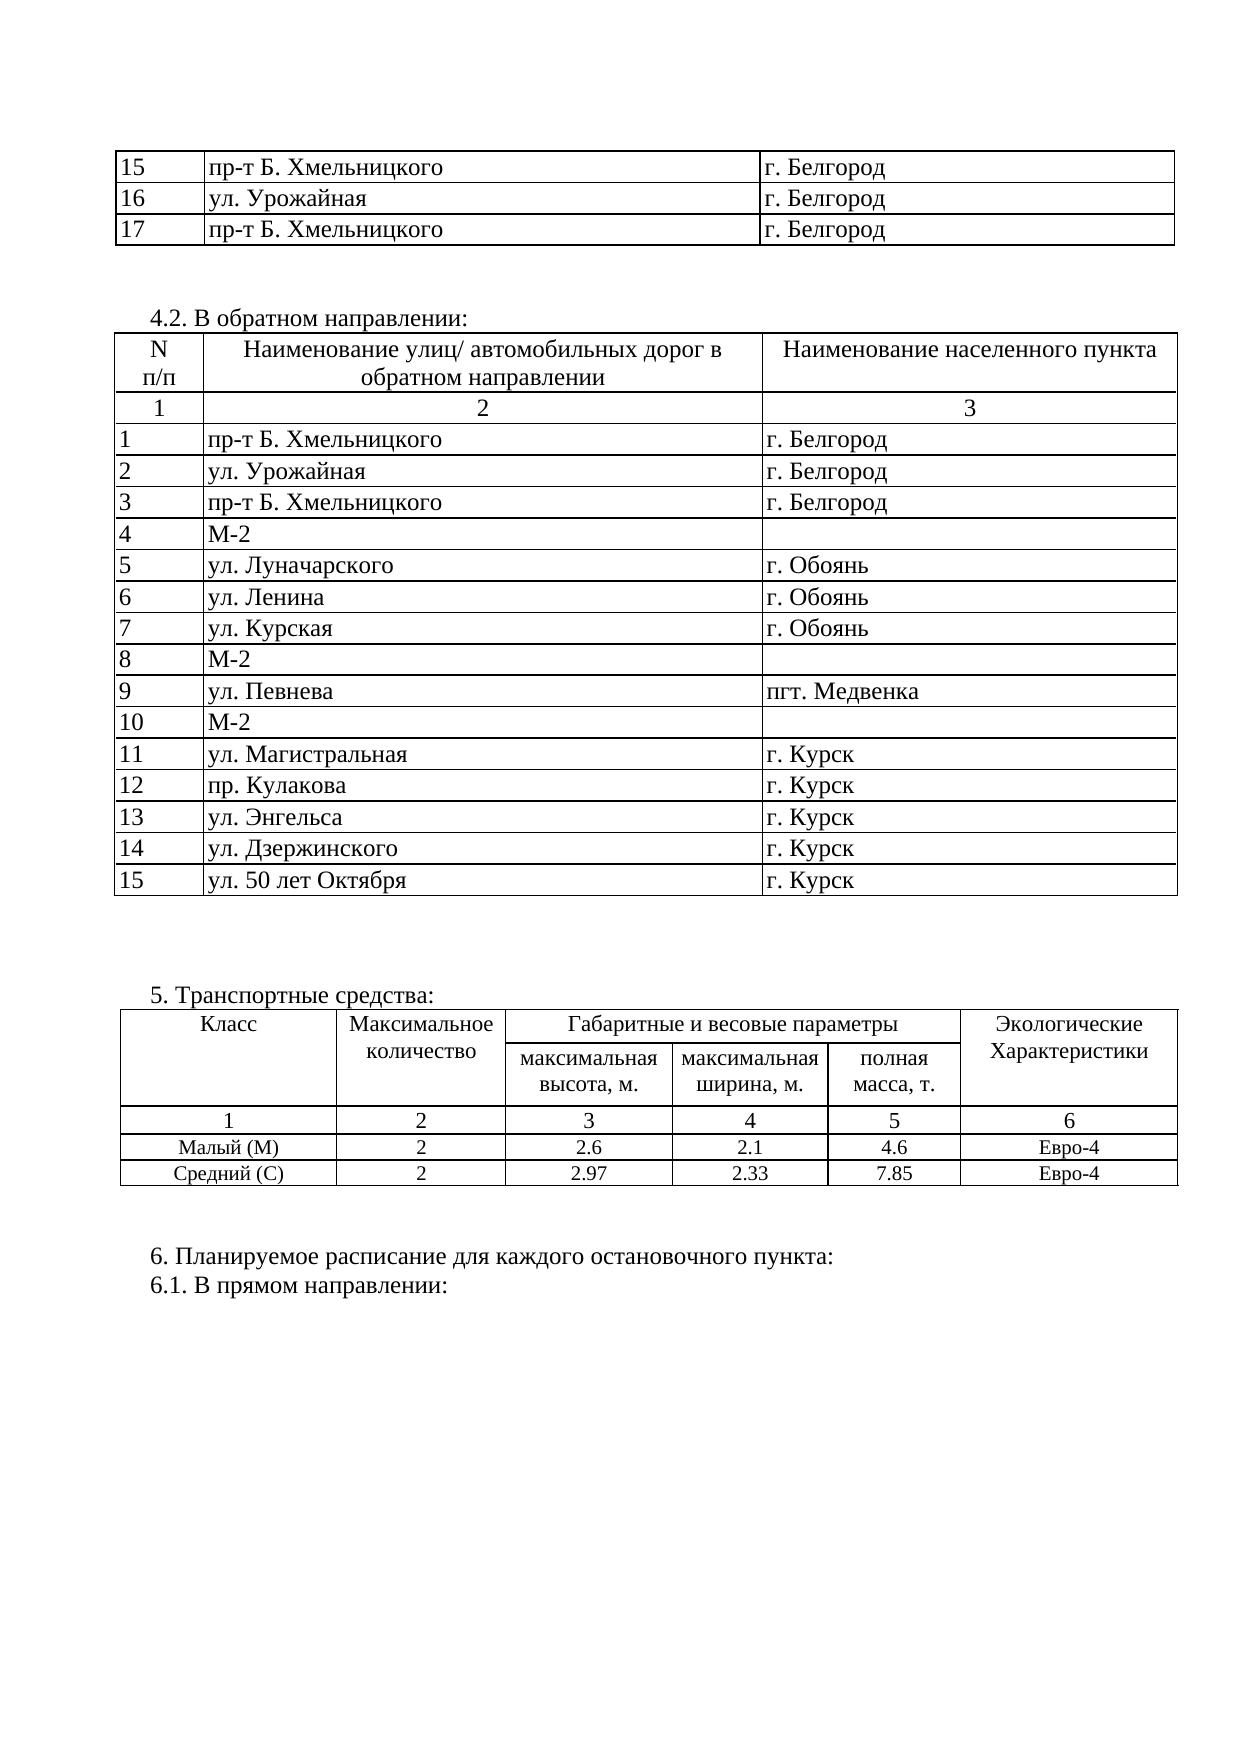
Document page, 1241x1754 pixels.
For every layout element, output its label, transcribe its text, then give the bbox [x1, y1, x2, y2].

table_cell 8 [115, 644, 203, 674]
table_cell пгт. Медвенка [763, 674, 1177, 706]
table_cell г. Курск [763, 832, 1177, 863]
table_cell 11 [115, 738, 203, 769]
table_cell 2.97 [506, 1161, 672, 1184]
table_cell 2 [337, 1161, 505, 1184]
table_cell М-2 [204, 707, 762, 737]
table_cell г. Белгород [761, 152, 1174, 181]
table_cell 7 [115, 613, 203, 643]
table_cell [763, 643, 1177, 674]
table_cell 4 [673, 1107, 827, 1133]
table_cell 2 [337, 1107, 505, 1133]
table_cell 13 [115, 801, 203, 832]
table_cell 2 [337, 1135, 505, 1159]
table_cell г. Белгород [763, 423, 1177, 454]
table_header Класс [121, 1010, 336, 1105]
table_cell ул. Луначарского [204, 550, 762, 580]
table_cell 7.85 [829, 1161, 960, 1184]
table_cell 3 [763, 391, 1177, 423]
table_cell 3 [115, 487, 203, 517]
table_cell 1 [121, 1107, 336, 1133]
table_cell максимальная ширина, м. [673, 1044, 827, 1105]
table_cell 2.1 [673, 1135, 827, 1159]
table_cell 1 [115, 424, 203, 454]
table_cell г. Белгород [761, 215, 1174, 244]
table_cell пр. Кулакова [204, 770, 762, 800]
table_cell М-2 [204, 645, 762, 674]
table_cell максимальная высота, м. [506, 1044, 672, 1105]
table_cell 5 [115, 550, 203, 580]
table_cell 15 [117, 152, 204, 181]
table_cell ул. Урожайная [204, 456, 762, 486]
text 5. Транспортные средства: [150, 980, 1090, 1009]
table_header Экологические Характеристики [961, 1010, 1177, 1105]
table_cell 4.6 [829, 1135, 960, 1159]
table_cell 5 [829, 1107, 960, 1133]
table_cell 12 [115, 770, 203, 800]
table_cell 6 [115, 581, 203, 611]
table_header Габаритные и весовые параметры [506, 1010, 960, 1042]
table_cell г. Белгород [763, 454, 1177, 486]
table_cell 2.33 [673, 1161, 827, 1184]
table_cell ул. Курская [204, 613, 762, 643]
table_cell 2 [115, 455, 203, 486]
table_cell г. Курск [763, 769, 1177, 800]
table_cell Евро-4 [961, 1135, 1177, 1159]
table_cell 10 [115, 707, 203, 737]
text 4.2. В обратном направлении: [150, 303, 1090, 332]
table_cell 15 [115, 864, 203, 894]
table_cell 2 [204, 393, 762, 423]
table_cell [763, 517, 1177, 548]
table_cell г. Белгород [763, 486, 1177, 517]
table_cell г. Обоянь [763, 549, 1177, 580]
table_cell г. Обоянь [763, 580, 1177, 611]
table_cell г. Курск [763, 800, 1177, 832]
table_cell 2.6 [506, 1135, 672, 1159]
table_cell г. Белгород [761, 183, 1174, 213]
table_cell 3 [506, 1107, 672, 1133]
table_cell г. Курск [763, 863, 1177, 894]
table_cell 9 [115, 675, 203, 706]
table_cell Средний (С) [121, 1161, 336, 1184]
table_cell 6 [961, 1107, 1177, 1133]
table_cell ул. Ленина [204, 582, 762, 611]
text 6.1. В прямом направлении: [150, 1270, 1090, 1299]
table_cell ул. Певнева [204, 676, 762, 706]
table_header Максимальное количество [337, 1010, 505, 1105]
table_cell 1 [115, 392, 203, 423]
table_cell пр-т Б. Хмельницкого [204, 424, 762, 454]
table_cell 16 [117, 183, 204, 213]
table_cell [763, 706, 1177, 737]
table_cell полная масса, т. [829, 1044, 960, 1105]
table_header Наименование населенного пункта [763, 334, 1177, 391]
table_cell Евро-4 [961, 1161, 1177, 1184]
text 6. Планируемое расписание для каждого остановочного пункта: [150, 1241, 1090, 1270]
table_header Наименование улиц/ автомобильных дорог в обратном направлении [204, 334, 762, 391]
table_cell Малый (М) [121, 1135, 336, 1159]
table_cell г. Обоянь [763, 611, 1177, 643]
table_cell пр-т Б. Хмельницкого [205, 215, 759, 244]
table_cell ул. Энгельса [204, 802, 762, 832]
table_cell 4 [115, 518, 203, 548]
table_header N п/п [115, 334, 203, 391]
table_cell ул. Магистральная [204, 739, 762, 769]
table_cell пр-т Б. Хмельницкого [205, 152, 759, 181]
table_cell М-2 [204, 519, 762, 548]
table_cell 17 [117, 215, 204, 244]
table_cell г. Курск [763, 737, 1177, 769]
table_cell ул. Дзержинского [204, 833, 762, 863]
table_cell 14 [115, 833, 203, 863]
table_cell пр-т Б. Хмельницкого [204, 487, 762, 517]
table_cell ул. Урожайная [205, 183, 759, 213]
table_cell ул. 50 лет Октября [204, 865, 762, 894]
